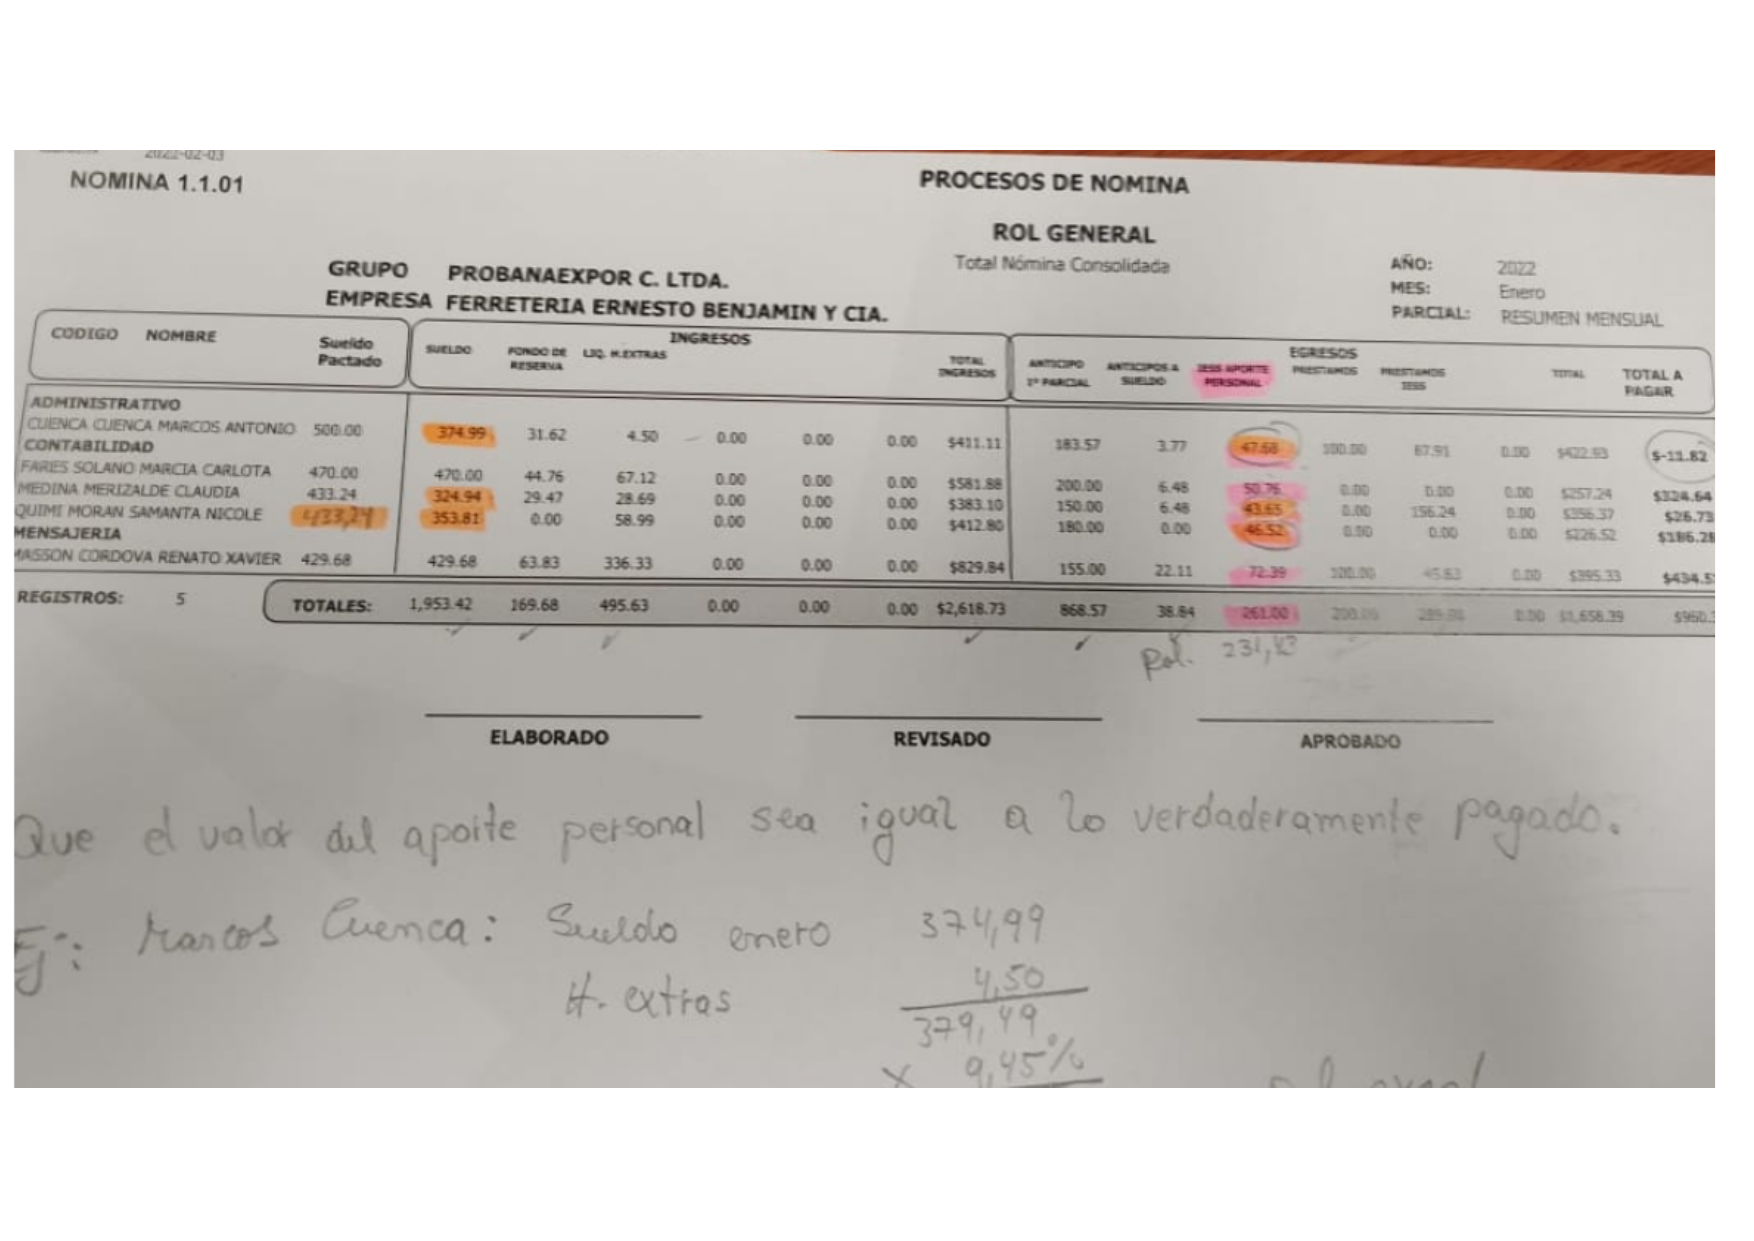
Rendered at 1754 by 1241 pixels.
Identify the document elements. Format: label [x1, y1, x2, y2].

picture [15, 150, 1714, 1088]
